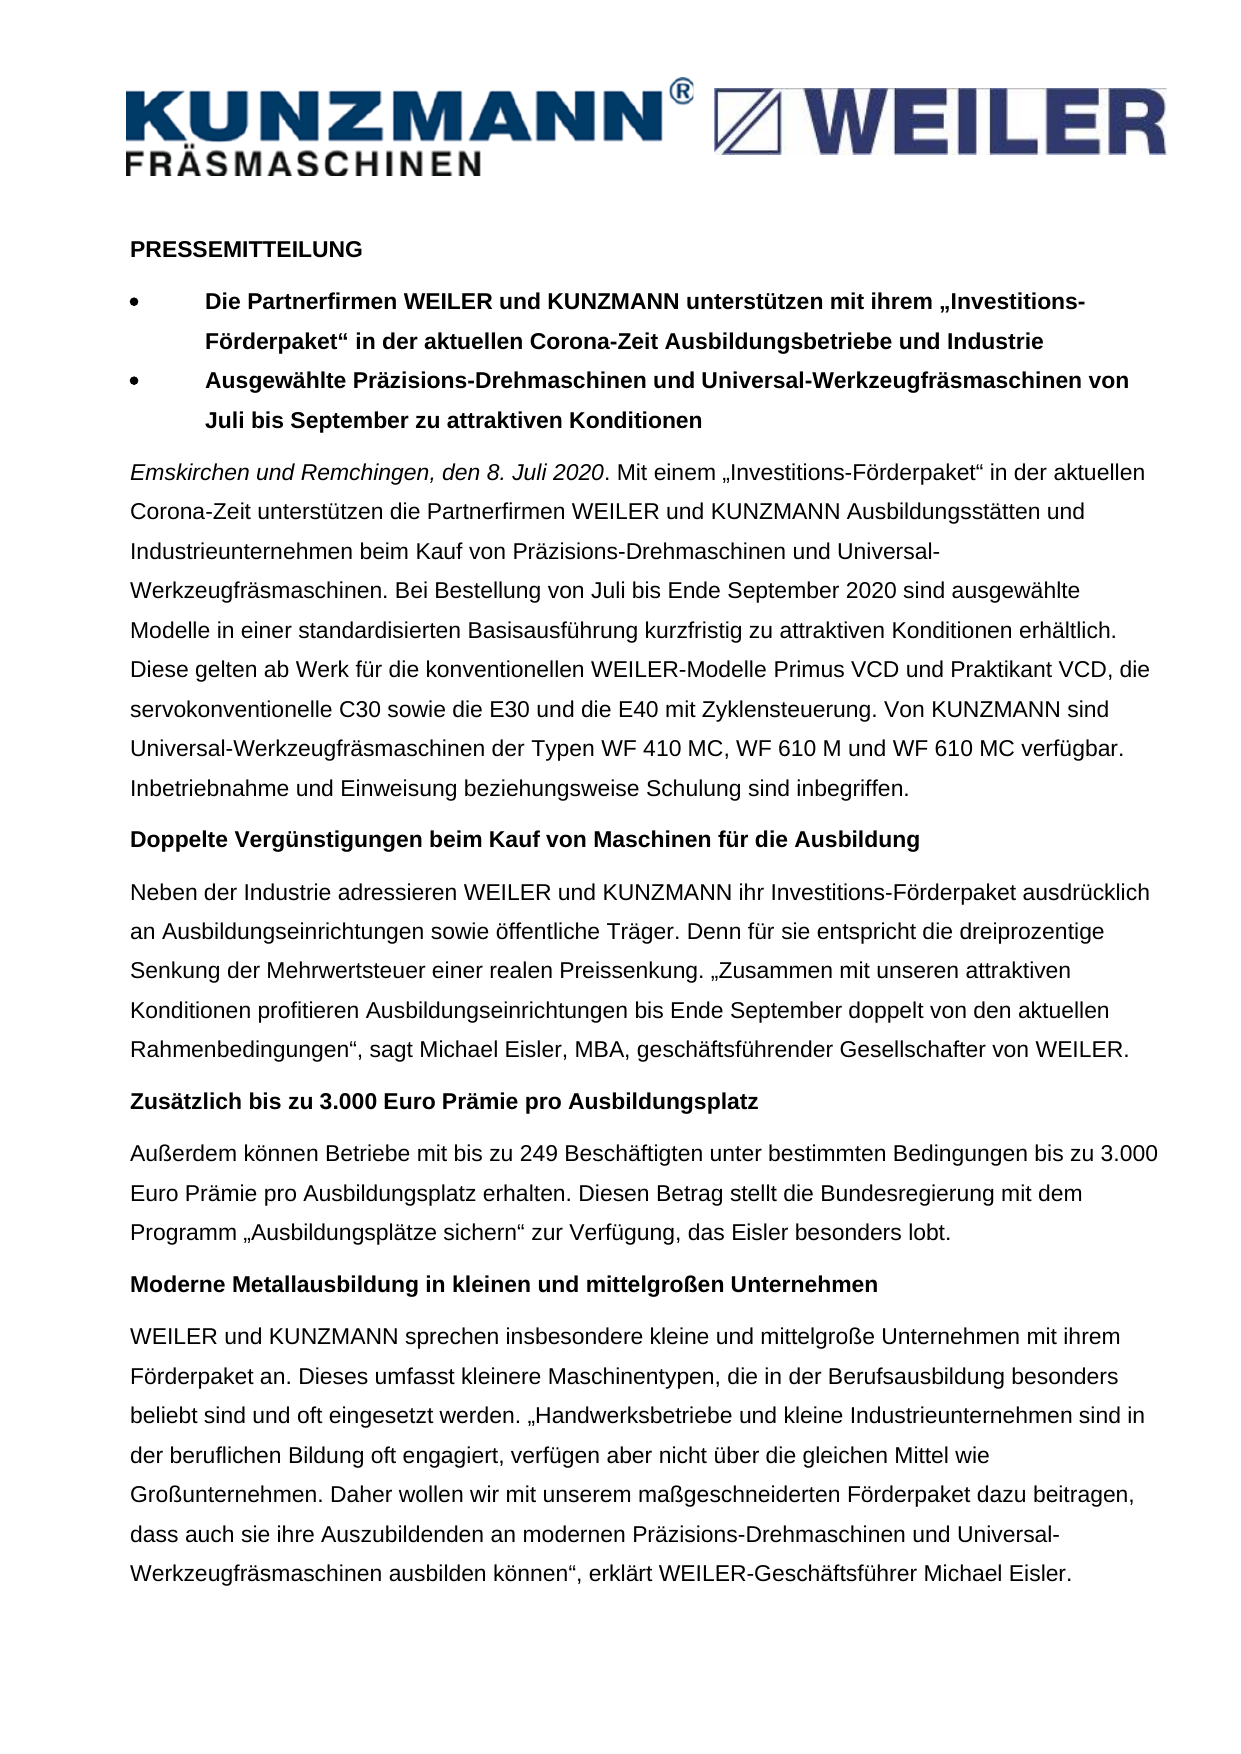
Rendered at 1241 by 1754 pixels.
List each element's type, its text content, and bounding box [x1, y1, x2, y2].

text Emskirchen und Remchingen, den 8. Juli 2020. Mit einem „Investitions-Förderpaket“ in der aktuellen Corona-Zeit unterstützen die Partnerfirmen WEILER und KUNZMANN Ausbildungsstätten und Industrieunternehmen beim Kauf von Präzisions-Drehmaschinen und Universal-Werkzeugfräsmaschinen. Bei Bestellung von Juli bis Ende September 2020 sind ausgewählte Modelle in einer standardisierten Basisausführung kurzfristig zu attraktiven Konditionen erhältlich. Diese gelten ab Werk für die konventionellen WEILER-Modelle Primus VCD und Praktikant VCD, die servokonventionelle C30 sowie die E30 und die E40 mit Zyklensteuerung. Von KUNZMANN sind Universal-Werkzeugfräsmaschinen der Typen WF 410 MC, WF 610 M und WF 610 MC verfügbar. Inbetriebnahme und Einweisung beziehungsweise Schulung sind inbegriffen. [130, 459, 1167, 801]
text Außerdem können Betriebe mit bis zu 249 Beschäftigten unter bestimmten Bedingungen bis zu 3.000 Euro Prämie pro Ausbildungsplatz erhalten. Diesen Betrag stellt die Bundesregierung mit dem Programm „Ausbildungsplätze sichern“ zur Verfügung, das Eisler besonders lobt. [130, 1140, 1167, 1246]
picture [714, 88, 1167, 155]
text Zusätzlich bis zu 3.000 Euro Prämie pro Ausbildungsplatz [130, 1088, 1167, 1115]
text PRESSEMITTEILUNG [130, 236, 1167, 263]
text Doppelte Vergünstigungen beim Kauf von Maschinen für die Ausbildung [130, 826, 1167, 853]
picture [124, 77, 694, 175]
text WEILER und KUNZMANN sprechen insbesondere kleine und mittelgroße Unternehmen mit ihrem Förderpaket an. Dieses umfasst kleinere Maschinentypen, die in der Berufsausbildung besonders beliebt sind und oft eingesetzt werden. „Handwerksbetriebe und kleine Industrieunternehmen sind in der beruflichen Bildung oft engagiert, verfügen aber nicht über die gleichen Mittel wie Großunternehmen. Daher wollen wir mit unserem maßgeschneiderten Förderpaket dazu beitragen, dass auch sie ihre Auszubildenden an modernen Präzisions-Drehmaschinen und Universal-Werkzeugfräsmaschinen ausbilden können“, erklärt WEILER-Geschäftsführer Michael Eisler. [130, 1323, 1167, 1586]
text Moderne Metallausbildung in kleinen und mittelgroßen Unternehmen [130, 1271, 1167, 1298]
text Neben der Industrie adressieren WEILER und KUNZMANN ihr Investitions-Förderpaket ausdrücklich an Ausbildungseinrichtungen sowie öffentliche Träger. Denn für sie entspricht die dreiprozentige Senkung der Mehrwertsteuer einer realen Preissenkung. „Zusammen mit unseren attraktiven Konditionen profitieren Ausbildungseinrichtungen bis Ende September doppelt von den aktuellen Rahmenbedingungen“, sagt Michael Eisler, MBA, geschäftsführender Gesellschafter von WEILER. [130, 878, 1167, 1063]
list Die Partnerfirmen WEILER und KUNZMANN unterstützen mit ihrem „Investitions-Förderpaket“ in der aktuellen Corona-Zeit Ausbildungsbetriebe und Industrie [130, 288, 1167, 354]
list Ausgewählte Präzisions-Drehmaschinen und Universal-Werkzeugfräsmaschinen von Juli bis September zu attraktiven Konditionen [130, 367, 1167, 433]
